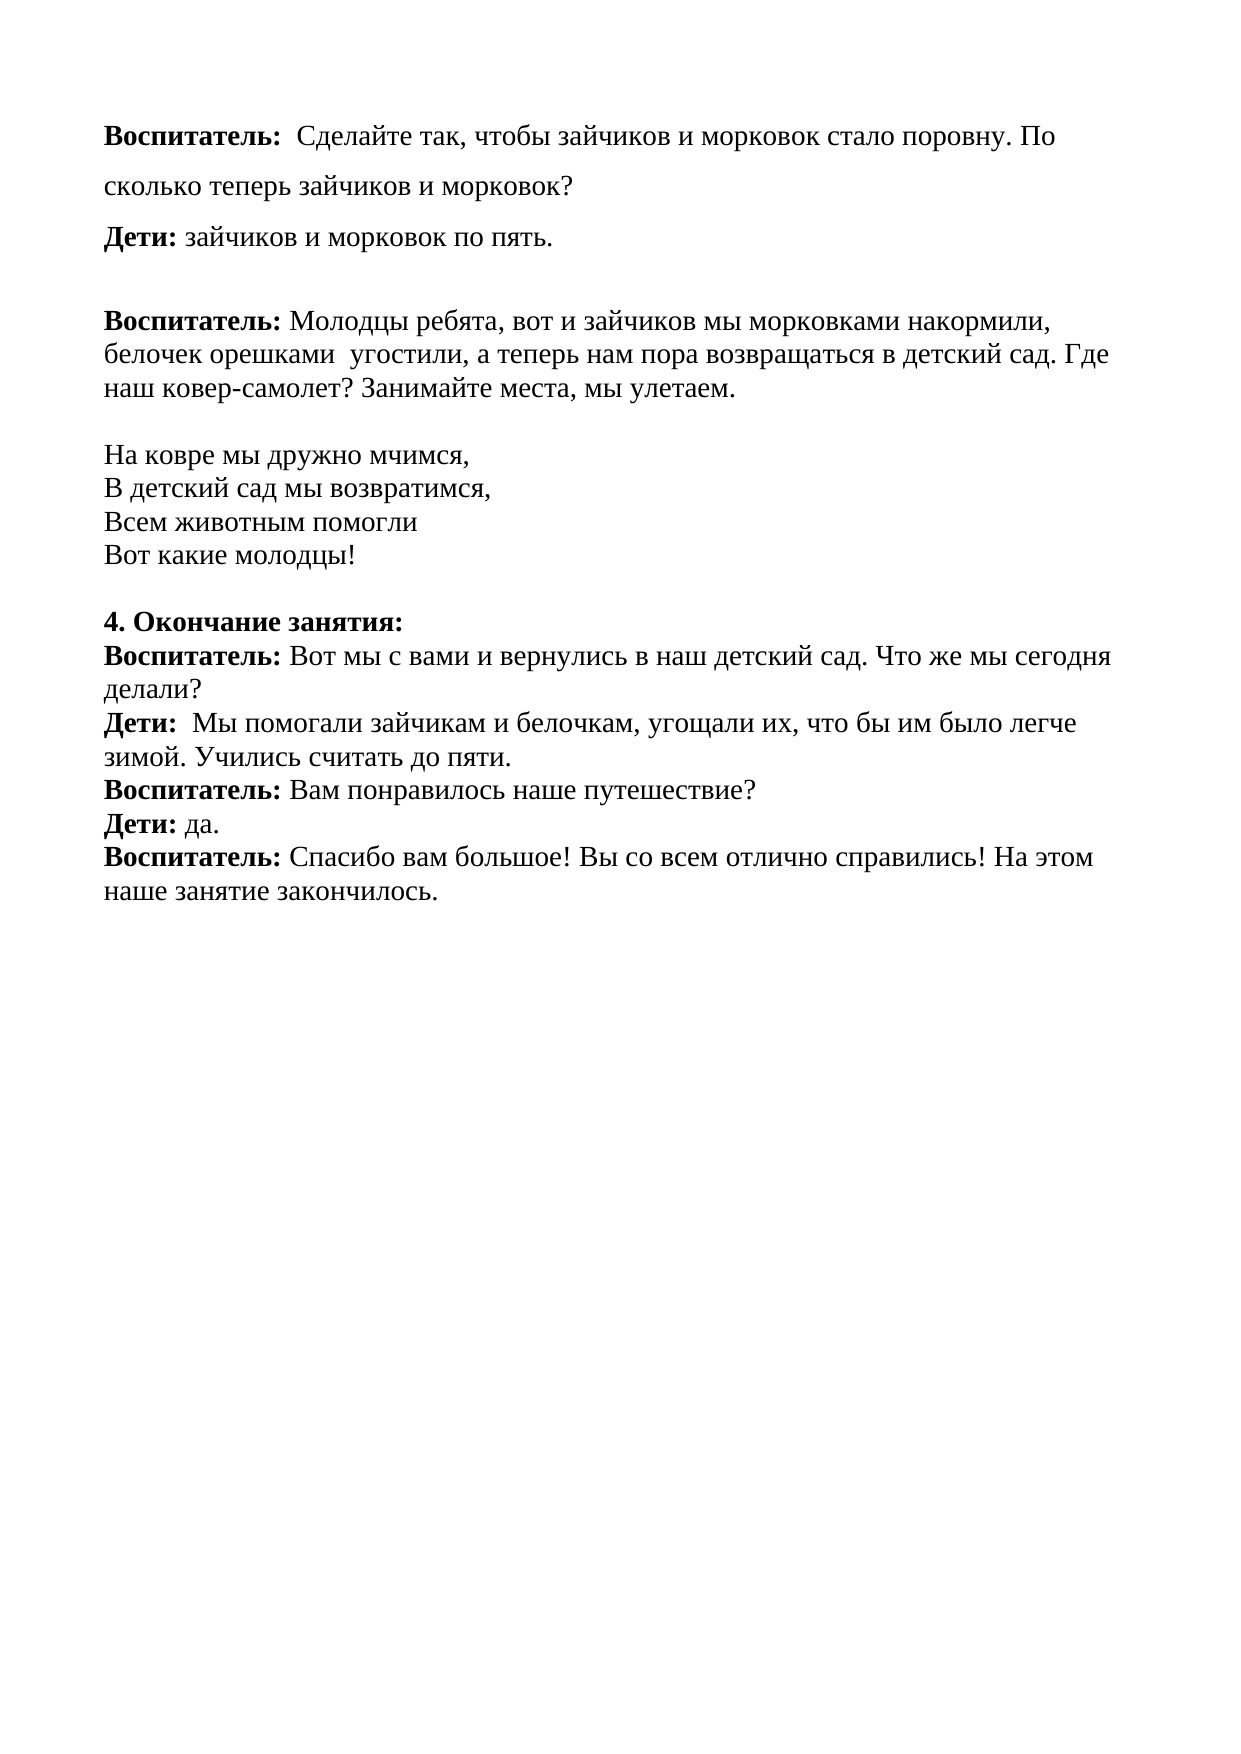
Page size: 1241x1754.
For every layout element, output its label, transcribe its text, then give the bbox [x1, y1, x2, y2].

text Воспитатель: Молодцы ребята, вот и зайчиков мы морковками накормили, белочек орешками угостили, а теперь нам пора возвращаться в детский сад. Где наш ковер-самолет? Занимайте места, мы улетаем. [103, 303, 1152, 403]
text Воспитатель: Вам понравилось наше путешествие? [103, 772, 1152, 806]
text 4. Окончание занятия: [103, 604, 1152, 638]
text Воспитатель: Спасибо вам большое! Вы со всем отлично справились! На этом наше занятие закончилось. [103, 839, 1152, 906]
text Воспитатель: Вот мы с вами и вернулись в наш детский сад. Что же мы сегодня делали? [103, 638, 1152, 705]
text Дети: зайчиков и морковок по пять. [103, 219, 1152, 252]
text Дети: да. [103, 806, 1152, 839]
text Всем животным помогли [103, 504, 1152, 537]
text В детский сад мы возвратимся, [103, 470, 1152, 504]
text Дети: Мы помогали зайчикам и белочкам, угощали их, что бы им было легче зимой. Учились считать до пяти. [103, 705, 1152, 772]
text Воспитатель: Сделайте так, чтобы зайчиков и морковок стало поровну. По сколько теперь зайчиков и морковок? [103, 118, 1152, 202]
text На ковре мы дружно мчимся, [103, 437, 1152, 470]
text Вот какие молодцы! [103, 537, 1152, 571]
